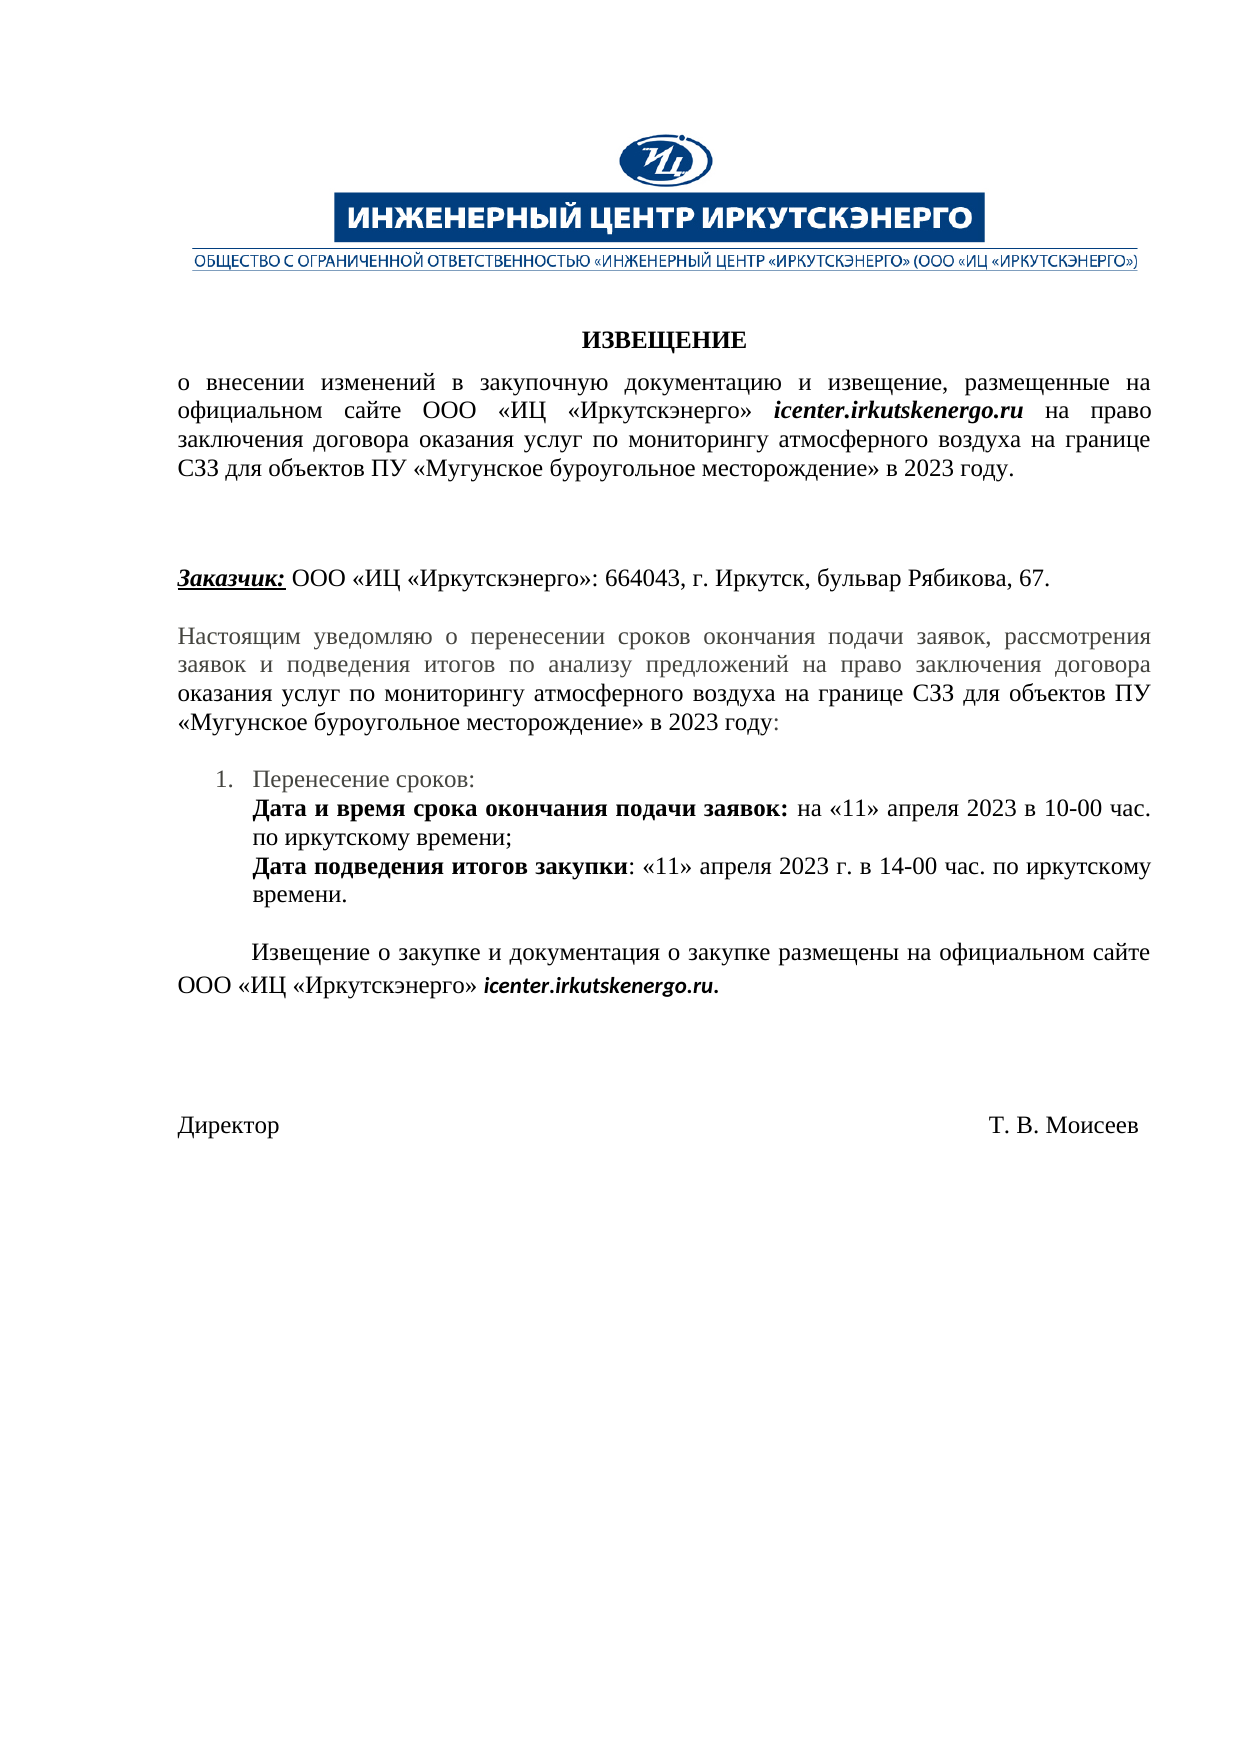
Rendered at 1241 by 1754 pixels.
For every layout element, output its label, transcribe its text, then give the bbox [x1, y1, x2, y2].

list Перенесение сроков: [215, 764, 1152, 793]
text Директор Т. В. Моисеев [177, 1111, 1152, 1139]
list Извещение о закупке и документация о закупке размещены на официальном сайте ООО «ИЦ «Иркутскэнерго» icenter.irkutskenergo.ru. [177, 937, 1152, 999]
picture [189, 130, 1140, 314]
text Дата и время срока окончания подачи заявок: на «11» апреля 2023 в 10-00 час. по иркутскому времени; [252, 793, 1152, 851]
text Настоящим уведомляю о перенесении сроков окончания подачи заявок, рассмотрения заявок и подведения итогов по анализу предложений на право заключения договора оказания услуг по мониторингу атмосферного воздуха на границе СЗЗ для объектов ПУ «Мугунское буроугольное месторождение» в 2023 году: [177, 621, 1152, 736]
text ИЗВЕЩЕНИЕ [177, 326, 1152, 354]
text о внесении изменений в закупочную документацию и извещение, размещенные на официальном сайте ООО «ИЦ «Иркутскэнерго» icenter.irkutskenergo.ru на право заключения договора оказания услуг по мониторингу атмосферного воздуха на границе СЗЗ для объектов ПУ «Мугунское буроугольное месторождение» в 2023 году. [177, 367, 1152, 482]
text Дата подведения итогов закупки: «11» апреля 2023 г. в 14-00 час. по иркутскому времени. [252, 851, 1152, 908]
text Заказчик: ООО «ИЦ «Иркутскэнерго»: 664043, г. Иркутск, бульвар Рябикова, 67. [177, 563, 1152, 592]
